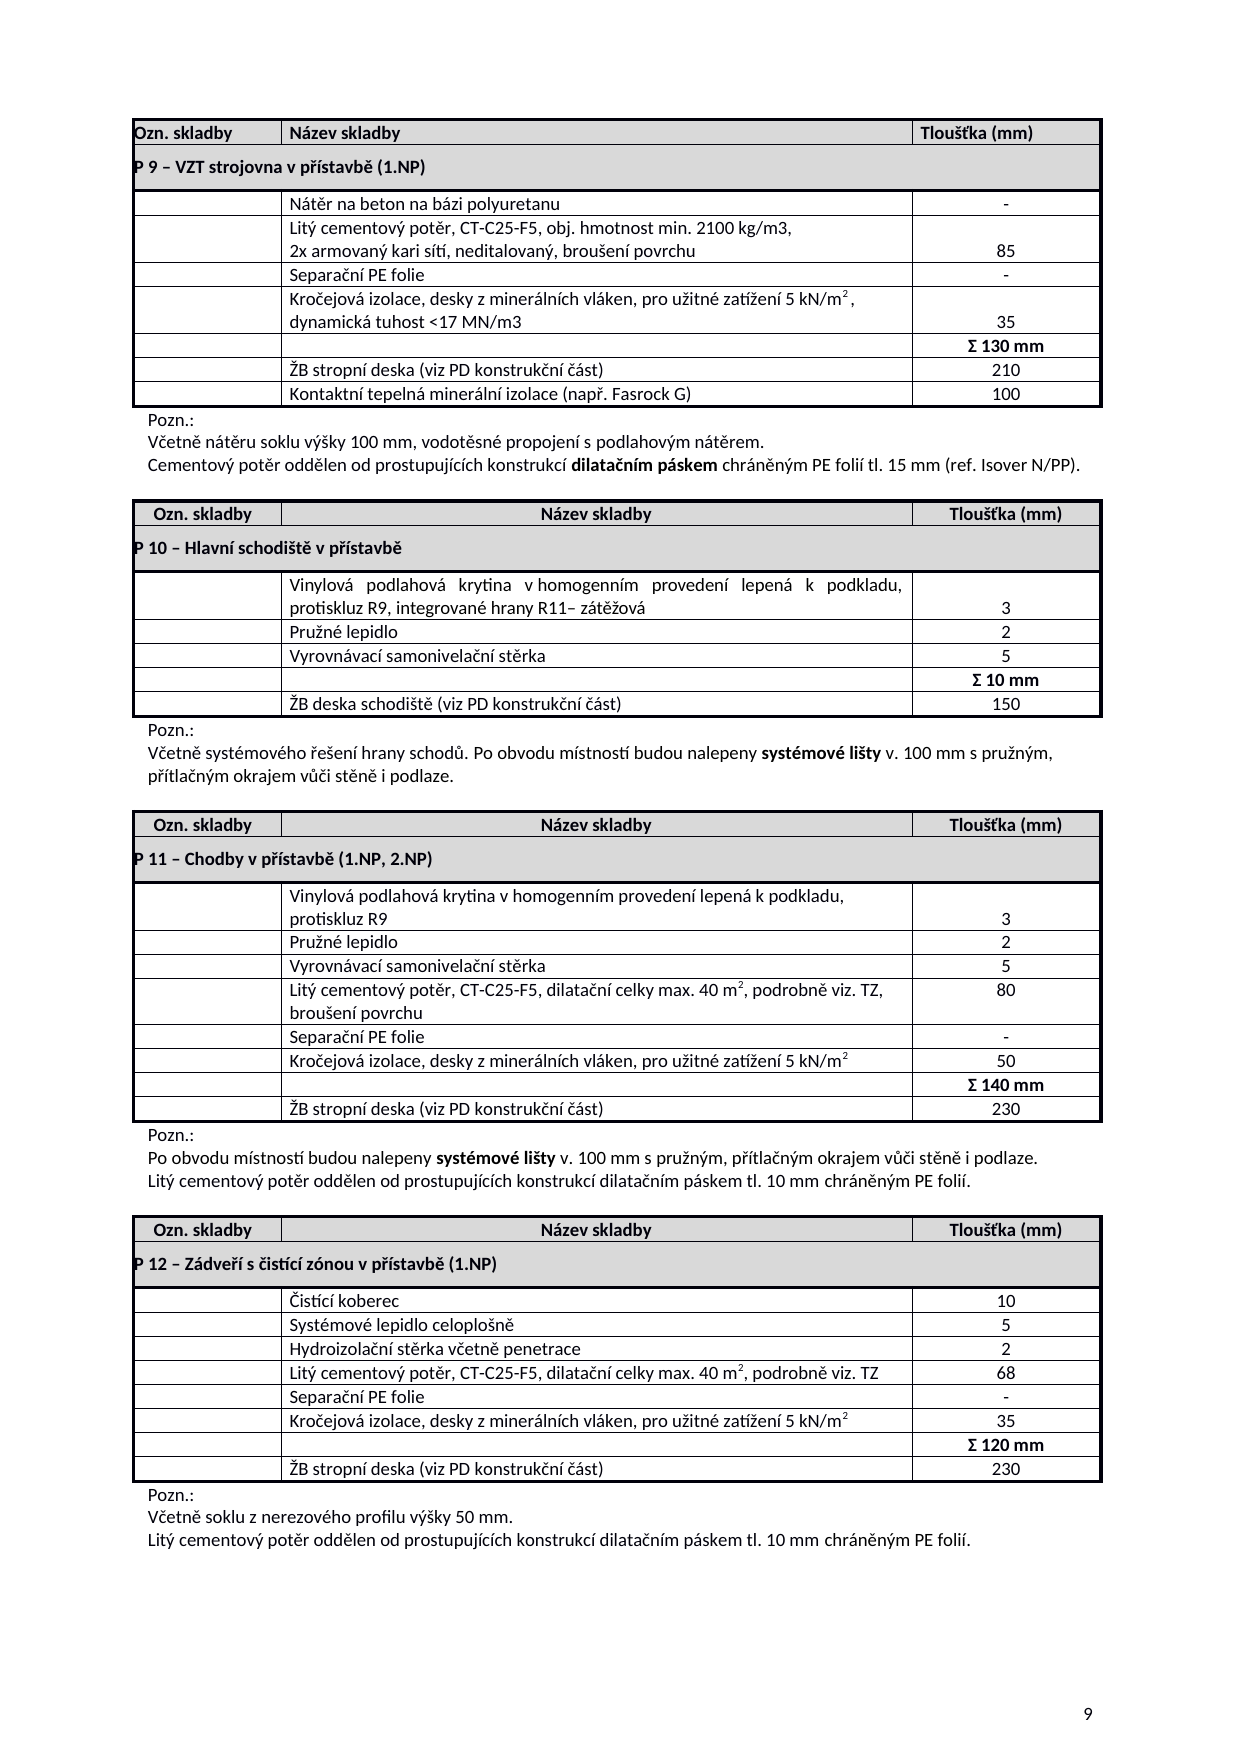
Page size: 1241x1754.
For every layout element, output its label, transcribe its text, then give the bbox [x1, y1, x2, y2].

table_header Tloušťka (mm) [913, 503, 1099, 525]
table_cell Litý cementový potěr, CT-C25-F5, dilatační celky max. 40 m2, podrobně viz. TZ [282, 1361, 912, 1384]
table_cell [135, 1385, 281, 1408]
table_cell Kročejová izolace, desky z minerálních vláken, pro užitné zatížení 5 kN/m2 , dynamická tuhost ˂17 MN/m3 [282, 287, 912, 333]
table_cell [135, 931, 281, 953]
table_cell ŽB stropní deska (viz PD konstrukční část) [282, 1097, 912, 1120]
table_cell Σ 130 mm [913, 334, 1099, 357]
table_cell P 10 – Hlavní schodiště v přístavbě [135, 526, 1099, 570]
table_header Ozn. skladby [135, 121, 281, 144]
table_cell [135, 216, 281, 262]
table_cell [135, 644, 281, 667]
table_cell 230 [913, 1097, 1099, 1120]
table_cell ŽB stropní deska (viz PD konstrukční část) [282, 1457, 912, 1479]
table_header Tloušťka (mm) [913, 813, 1099, 836]
table_cell - [913, 192, 1099, 215]
table_cell [135, 1073, 281, 1096]
text Pozn.: [148, 1483, 1092, 1506]
table_cell Kročejová izolace, desky z minerálních vláken, pro užitné zatížení 5 kN/m2 [282, 1049, 912, 1072]
text Pozn.: [148, 718, 1092, 741]
table_cell [135, 1337, 281, 1360]
table_cell Kročejová izolace, desky z minerálních vláken, pro užitné zatížení 5 kN/m2 [282, 1409, 912, 1432]
table_cell Litý cementový potěr, CT-C25-F5, dilatační celky max. 40 m2, podrobně viz. TZ, broušení povrchu [282, 979, 912, 1024]
table_cell 35 [913, 1409, 1099, 1432]
table_cell 100 [913, 382, 1099, 404]
table_cell [135, 1433, 281, 1456]
table_cell [135, 979, 281, 1024]
table_cell 150 [913, 692, 1099, 715]
table_cell Separační PE folie [282, 1385, 912, 1408]
table_cell Systémové lepidlo celoplošně [282, 1313, 912, 1336]
table_cell Nátěr na beton na bázi polyuretanu [282, 192, 912, 215]
table_cell Vinylová podlahová krytina v homogenním provedení lepená k podkladu, protiskluz R9 [282, 884, 912, 929]
table_cell Separační PE folie [282, 1025, 912, 1048]
table_cell [135, 620, 281, 643]
text Litý cementový potěr oddělen od prostupujících konstrukcí dilatačním páskem tl. 10 mm chráněným PE folií. [148, 1169, 1092, 1192]
table_cell 5 [913, 955, 1099, 977]
table_cell Σ 120 mm [913, 1433, 1099, 1456]
table_header Název skladby [282, 503, 912, 525]
table_cell [135, 287, 281, 333]
table_header Název skladby [282, 121, 912, 144]
table_cell Vinylová podlahová krytina v homogenním provedení lepená k podkladu, protiskluz R9, integrované hrany R11– zátěžová [282, 573, 912, 619]
table_header Název skladby [282, 1218, 912, 1241]
text Po obvodu místností budou nalepeny systémové lišty v. 100 mm s pružným, přítlačným okrajem vůči stěně i podlaze. [148, 1146, 1092, 1169]
table_cell [135, 1457, 281, 1479]
table_cell [135, 884, 281, 929]
table_cell - [913, 1385, 1099, 1408]
table_cell 3 [913, 884, 1099, 929]
table_cell Kontaktní tepelná minerální izolace (např. Fasrock G) [282, 382, 912, 404]
table_cell Pružné lepidlo [282, 931, 912, 953]
table_cell [135, 263, 281, 286]
table_cell 85 [913, 216, 1099, 262]
table_cell Hydroizolační stěrka včetně penetrace [282, 1337, 912, 1360]
table_cell [135, 955, 281, 977]
table_cell - [913, 1025, 1099, 1048]
text Včetně systémového řešení hrany schodů. Po obvodu místností budou nalepeny systémové lišty v. 100 mm s pružným, přítlačným okrajem vůči stěně i podlaze. [148, 741, 1092, 787]
text Pozn.: [148, 408, 1092, 431]
table_header Ozn. skladby [135, 503, 281, 525]
table_cell P 11 – Chodby v přístavbě (1.NP, 2.NP) [135, 837, 1099, 881]
table_cell 2 [913, 1337, 1099, 1360]
table_header Název skladby [282, 813, 912, 836]
text Pozn.: [148, 1123, 1092, 1146]
table_cell 35 [913, 287, 1099, 333]
table_cell 5 [913, 644, 1099, 667]
table_cell 5 [913, 1313, 1099, 1336]
table_cell 210 [913, 358, 1099, 381]
table_cell 80 [913, 979, 1099, 1024]
table_cell [135, 668, 281, 691]
text Včetně soklu z nerezového profilu výšky 50 mm. [148, 1506, 1092, 1528]
table_cell 50 [913, 1049, 1099, 1072]
table_cell [135, 573, 281, 619]
table_cell Pružné lepidlo [282, 620, 912, 643]
table_cell Σ 10 mm [913, 668, 1099, 691]
table_cell [135, 1025, 281, 1048]
table_cell P 9 – VZT strojovna v přístavbě (1.NP) [135, 145, 1099, 189]
table_cell 68 [913, 1361, 1099, 1384]
table_cell [135, 358, 281, 381]
table_cell [135, 192, 281, 215]
table_cell [135, 1361, 281, 1384]
table_cell P 12 – Zádveří s čistící zónou v přístavbě (1.NP) [135, 1242, 1099, 1286]
table_cell [135, 1049, 281, 1072]
table_cell [282, 668, 912, 691]
table_cell ŽB stropní deska (viz PD konstrukční část) [282, 358, 912, 381]
table_cell [135, 1409, 281, 1432]
table_cell Litý cementový potěr, CT-C25-F5, obj. hmotnost min. 2100 kg/m3, 2x armovaný kari sítí, neditalovaný, broušení povrchu [282, 216, 912, 262]
table_cell - [913, 263, 1099, 286]
table_cell [282, 1433, 912, 1456]
table_cell Σ 140 mm [913, 1073, 1099, 1096]
text Včetně nátěru soklu výšky 100 mm, vodotěsné propojení s podlahovým nátěrem. [148, 431, 1092, 453]
table_cell [135, 382, 281, 404]
table_cell [135, 1097, 281, 1120]
table_header Tloušťka (mm) [913, 121, 1099, 144]
table_header Ozn. skladby [135, 1218, 281, 1241]
table_cell [282, 334, 912, 357]
text Cementový potěr oddělen od prostupujících konstrukcí dilatačním páskem chráněným PE folií tl. 15 mm (ref. Isover N/PP). [148, 453, 1092, 476]
table_cell [135, 334, 281, 357]
table_cell [135, 692, 281, 715]
table_cell Separační PE folie [282, 263, 912, 286]
table_cell Čistící koberec [282, 1289, 912, 1312]
table_cell [135, 1313, 281, 1336]
text Litý cementový potěr oddělen od prostupujících konstrukcí dilatačním páskem tl. 10 mm chráněným PE folií. [148, 1528, 1092, 1551]
table_cell 10 [913, 1289, 1099, 1312]
table_cell 2 [913, 931, 1099, 953]
table_cell Vyrovnávací samonivelační stěrka [282, 644, 912, 667]
table_header Ozn. skladby [135, 813, 281, 836]
table_cell 230 [913, 1457, 1099, 1479]
table_cell 2 [913, 620, 1099, 643]
table_cell [282, 1073, 912, 1096]
table_cell ŽB deska schodiště (viz PD konstrukční část) [282, 692, 912, 715]
table_header Tloušťka (mm) [913, 1218, 1099, 1241]
table_cell [135, 1289, 281, 1312]
table_cell 3 [913, 573, 1099, 619]
table_cell Vyrovnávací samonivelační stěrka [282, 955, 912, 977]
